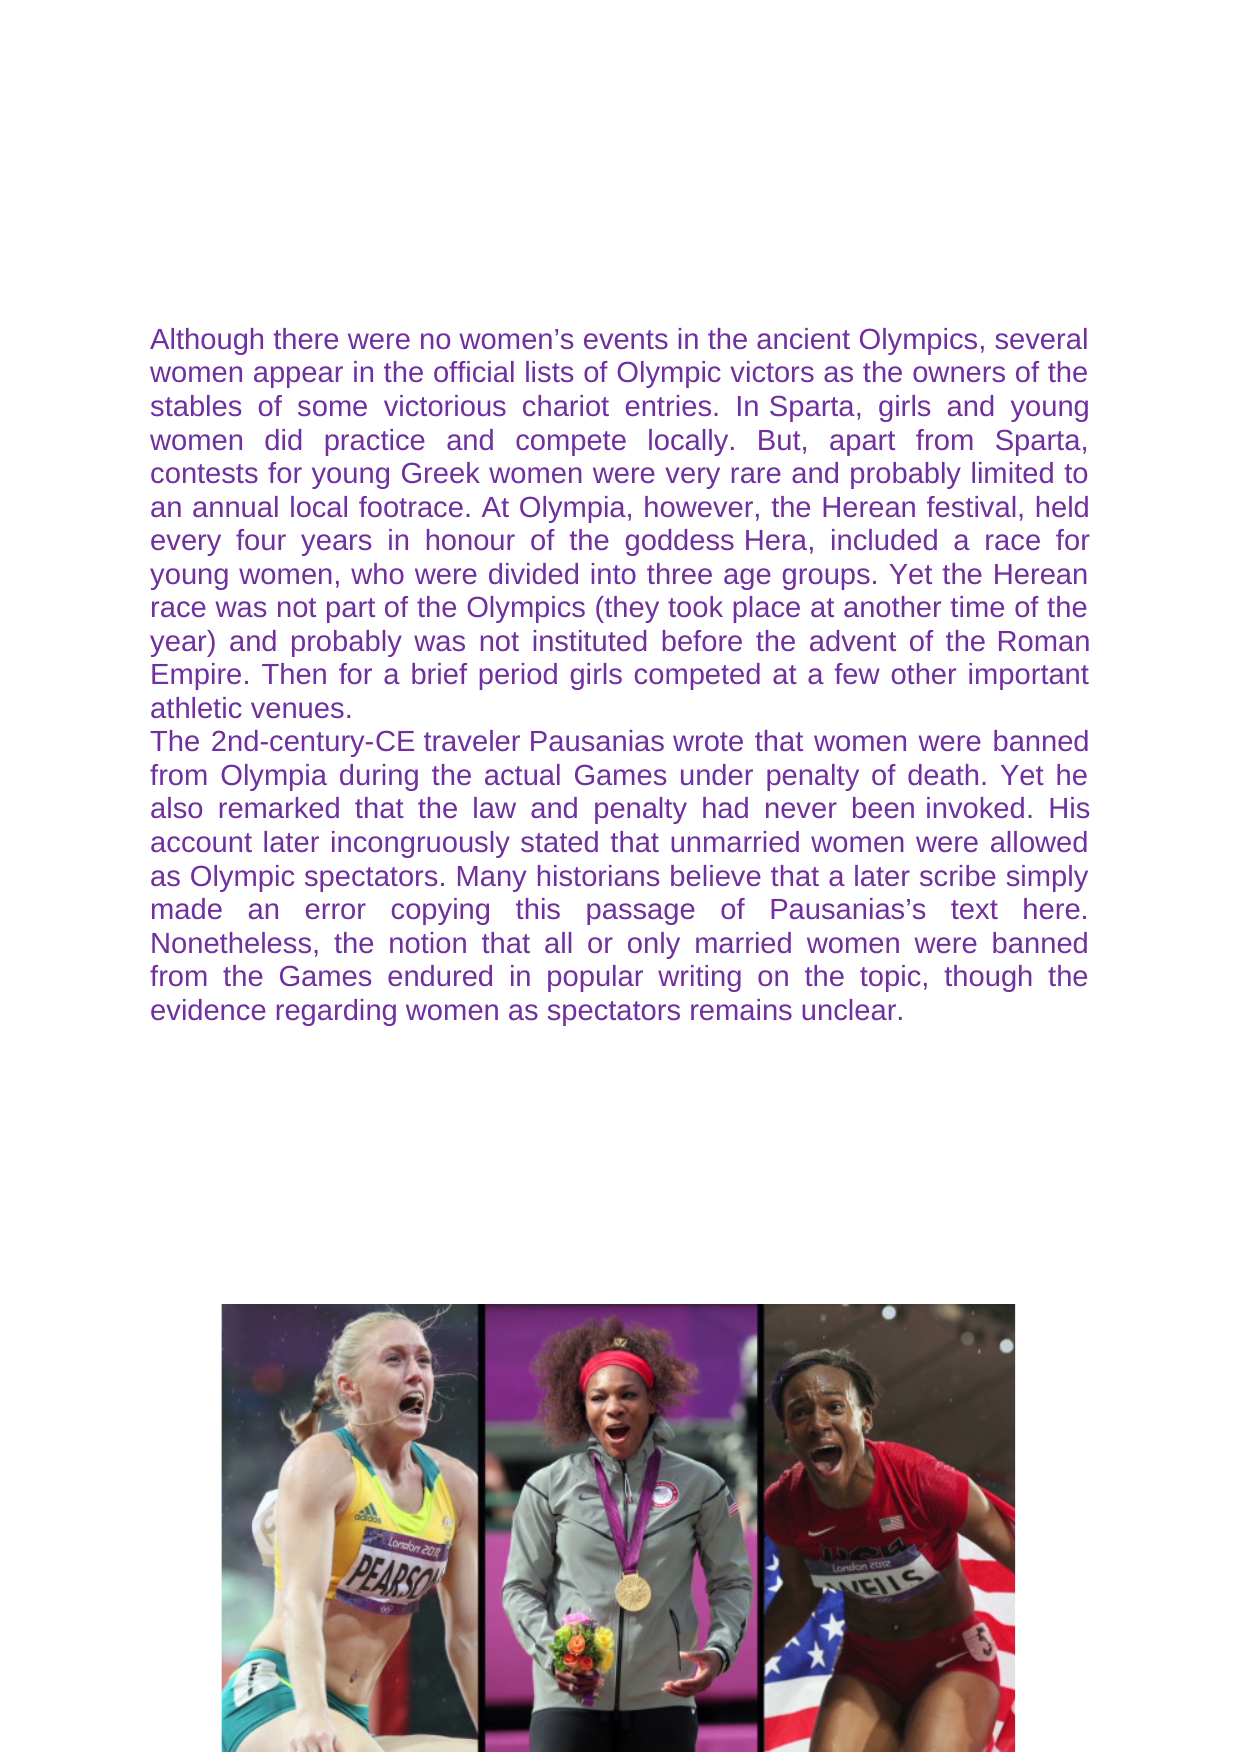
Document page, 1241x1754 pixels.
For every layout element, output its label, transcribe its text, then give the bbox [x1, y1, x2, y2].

picture [221, 1304, 1014, 1752]
text Although there were no women’s events in the ancient Olympics, several women appear in the official lists of Olympic victors as the owners of the stables of some victorious chariot entries. In Sparta, girls and young women did practice and compete locally. But, apart from Sparta, contests for young Greek women were very rare and probably limited to an annual local footrace. At Olympia, however, the Herean festival, held every four years in honour of the goddess Hera, included a race for young women, who were divided into three age groups. Yet the Herean race was not part of the Olympics (they took place at another time of the year) and probably was not instituted before the advent of the Roman Empire. Then for a brief period girls competed at a few other important athletic venues. [150, 322, 1090, 724]
text The 2nd-century-CE traveler Pausanias wrote that women were banned from Olympia during the actual Games under penalty of death. Yet he also remarked that the law and penalty had never been invoked. His account later incongruously stated that unmarried women were allowed as Olympic spectators. Many historians believe that a later scribe simply made an error copying this passage of Pausanias’s text here. Nonetheless, the notion that all or only married women were banned from the Games endured in popular writing on the topic, though the evidence regarding women as spectators remains unclear. [150, 724, 1090, 1026]
